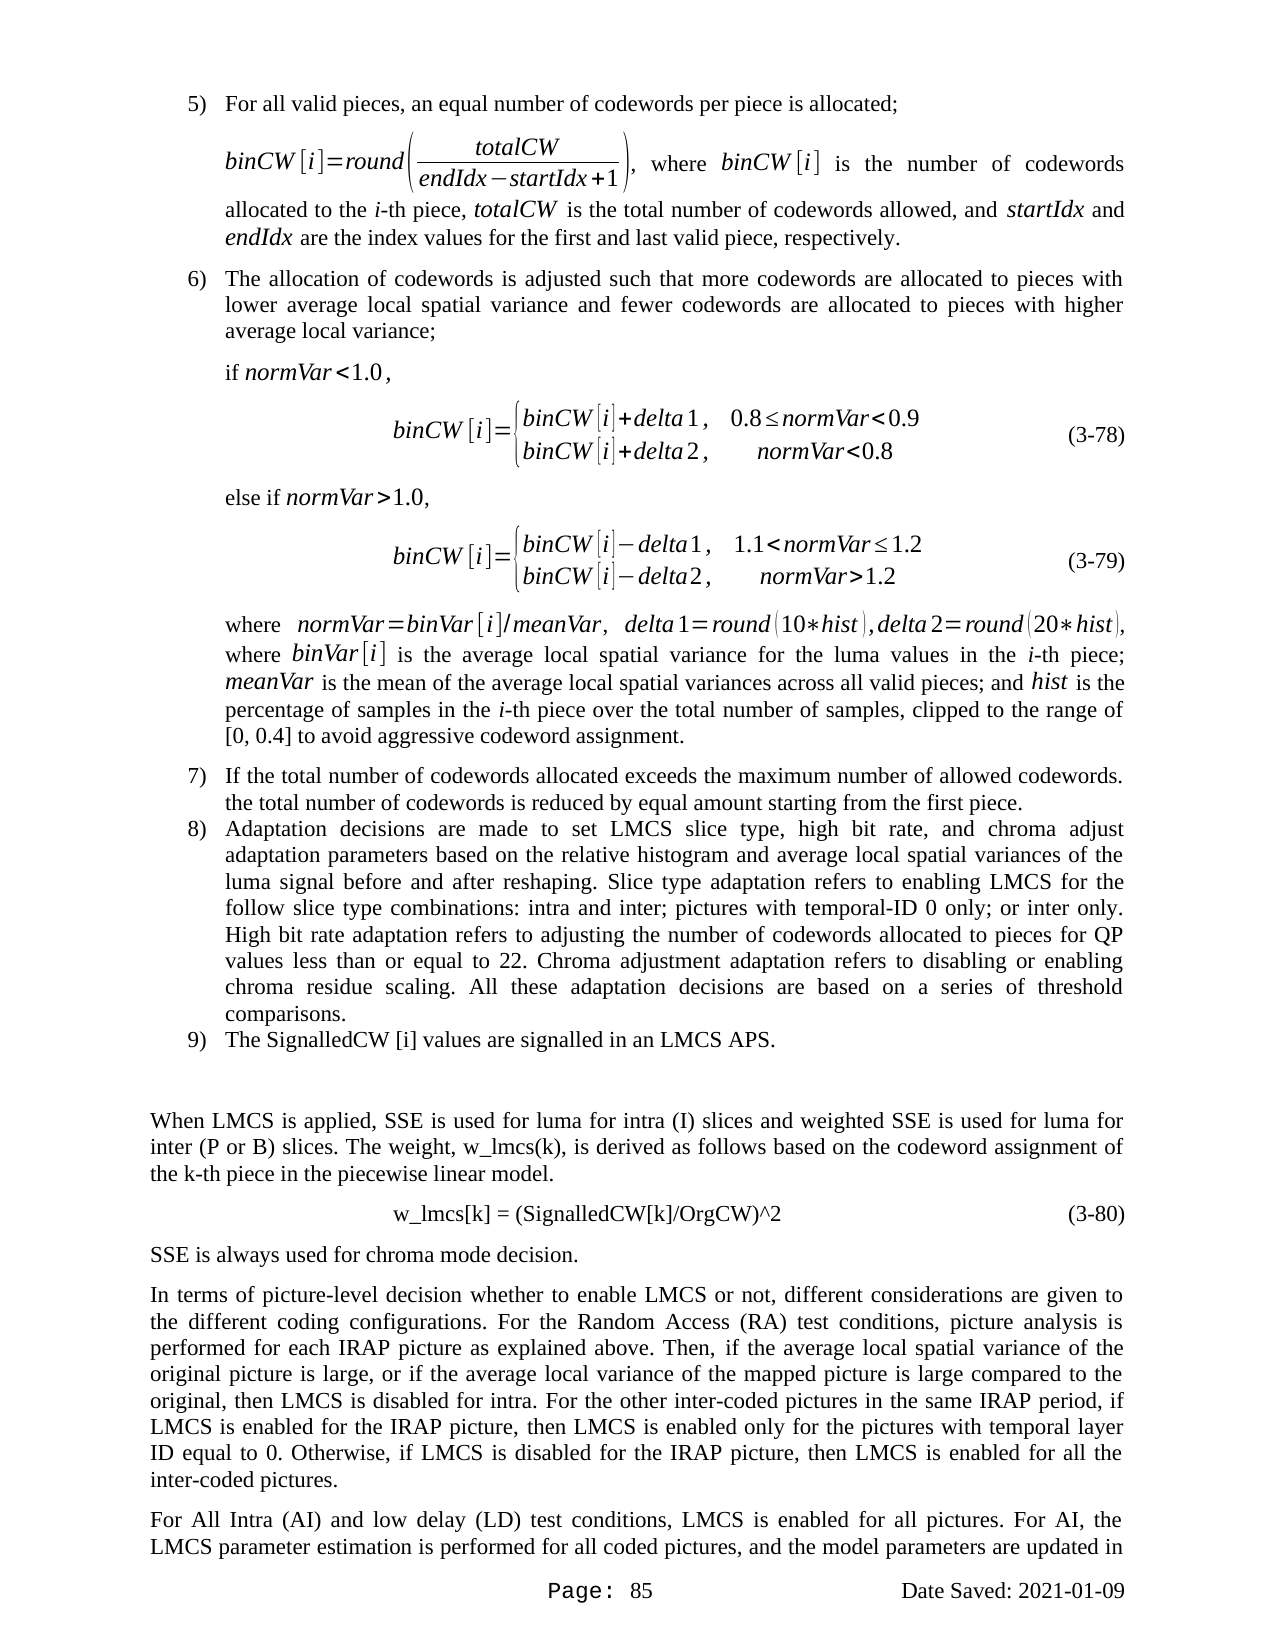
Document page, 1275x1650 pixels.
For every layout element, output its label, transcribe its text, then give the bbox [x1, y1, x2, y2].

list If the total number of codewords allocated exceeds the maximum number of allowed codewords. the total number of codewords is reduced by equal amount starting from the first piece. [187, 762, 1125, 815]
text w_lmcs[k] = (SignalledCW[k]/OrgCW)^2 (3-80) [150, 1200, 1125, 1227]
text where , , where is the average local spatial variance for the luma values in the i-th piece; is the mean of the average local spatial variances across all valid pieces; and is the percentage of samples in the i-th piece over the total number of samples, clipped to the range of [0, 0.4] to avoid aggressive codeword assignment. [225, 609, 1125, 748]
text When LMCS is applied, SSE is used for luma for intra (I) slices and weighted SSE is used for luma for inter (P or B) slices. The weight, w_lmcs(k), is derived as follows based on the codeword assignment of the k-th piece in the piecewise linear model. [150, 1107, 1125, 1186]
text SSE is always used for chroma mode decision. [150, 1241, 1125, 1267]
list The SignalledCW [i] values are signalled in an LMCS APS. [187, 1026, 1125, 1052]
list For all valid pieces, an equal number of codewords per piece is allocated; [187, 90, 1125, 116]
text (3-78) [225, 400, 1125, 469]
list Adaptation decisions are made to set LMCS slice type, high bit rate, and chroma adjust adaptation parameters based on the relative histogram and average local spatial variances of the luma signal before and after reshaping. Slice type adaptation refers to enabling LMCS for the follow slice type combinations: intra and inter; pictures with temporal-ID 0 only; or inter only. High bit rate adaptation refers to adjusting the number of codewords allocated to pieces for QP values less than or equal to 22. Chroma adjustment adaptation refers to disabling or enabling chroma residue scaling. All these adaptation decisions are based on a series of threshold comparisons. [187, 815, 1125, 1026]
text (3-79) [225, 525, 1125, 595]
text else if , [225, 483, 1125, 511]
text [150, 1506, 1125, 1559]
text In terms of picture-level decision whether to enable LMCS or not, different considerations are given to the different coding configurations. For the Random Access (RA) test conditions, picture analysis is performed for each IRAP picture as explained above. Then, if the average local spatial variance of the original picture is large, or if the average local variance of the mapped picture is large compared to the original, then LMCS is disabled for intra. For the other inter-coded pictures in the same IRAP period, if LMCS is enabled for the IRAP picture, then LMCS is enabled only for the pictures with temporal layer ID equal to 0. Otherwise, if LMCS is disabled for the IRAP picture, then LMCS is enabled for all the inter-coded pictures. [150, 1281, 1125, 1492]
text if [225, 358, 1125, 386]
text , where is the number of codewords allocated to the i-th piece, is the total number of codewords allowed, and and are the index values for the first and last valid piece, respectively. [225, 131, 1125, 251]
list The allocation of codewords is adjusted such that more codewords are allocated to pieces with lower average local spatial variance and fewer codewords are allocated to pieces with higher average local variance; [187, 265, 1125, 344]
